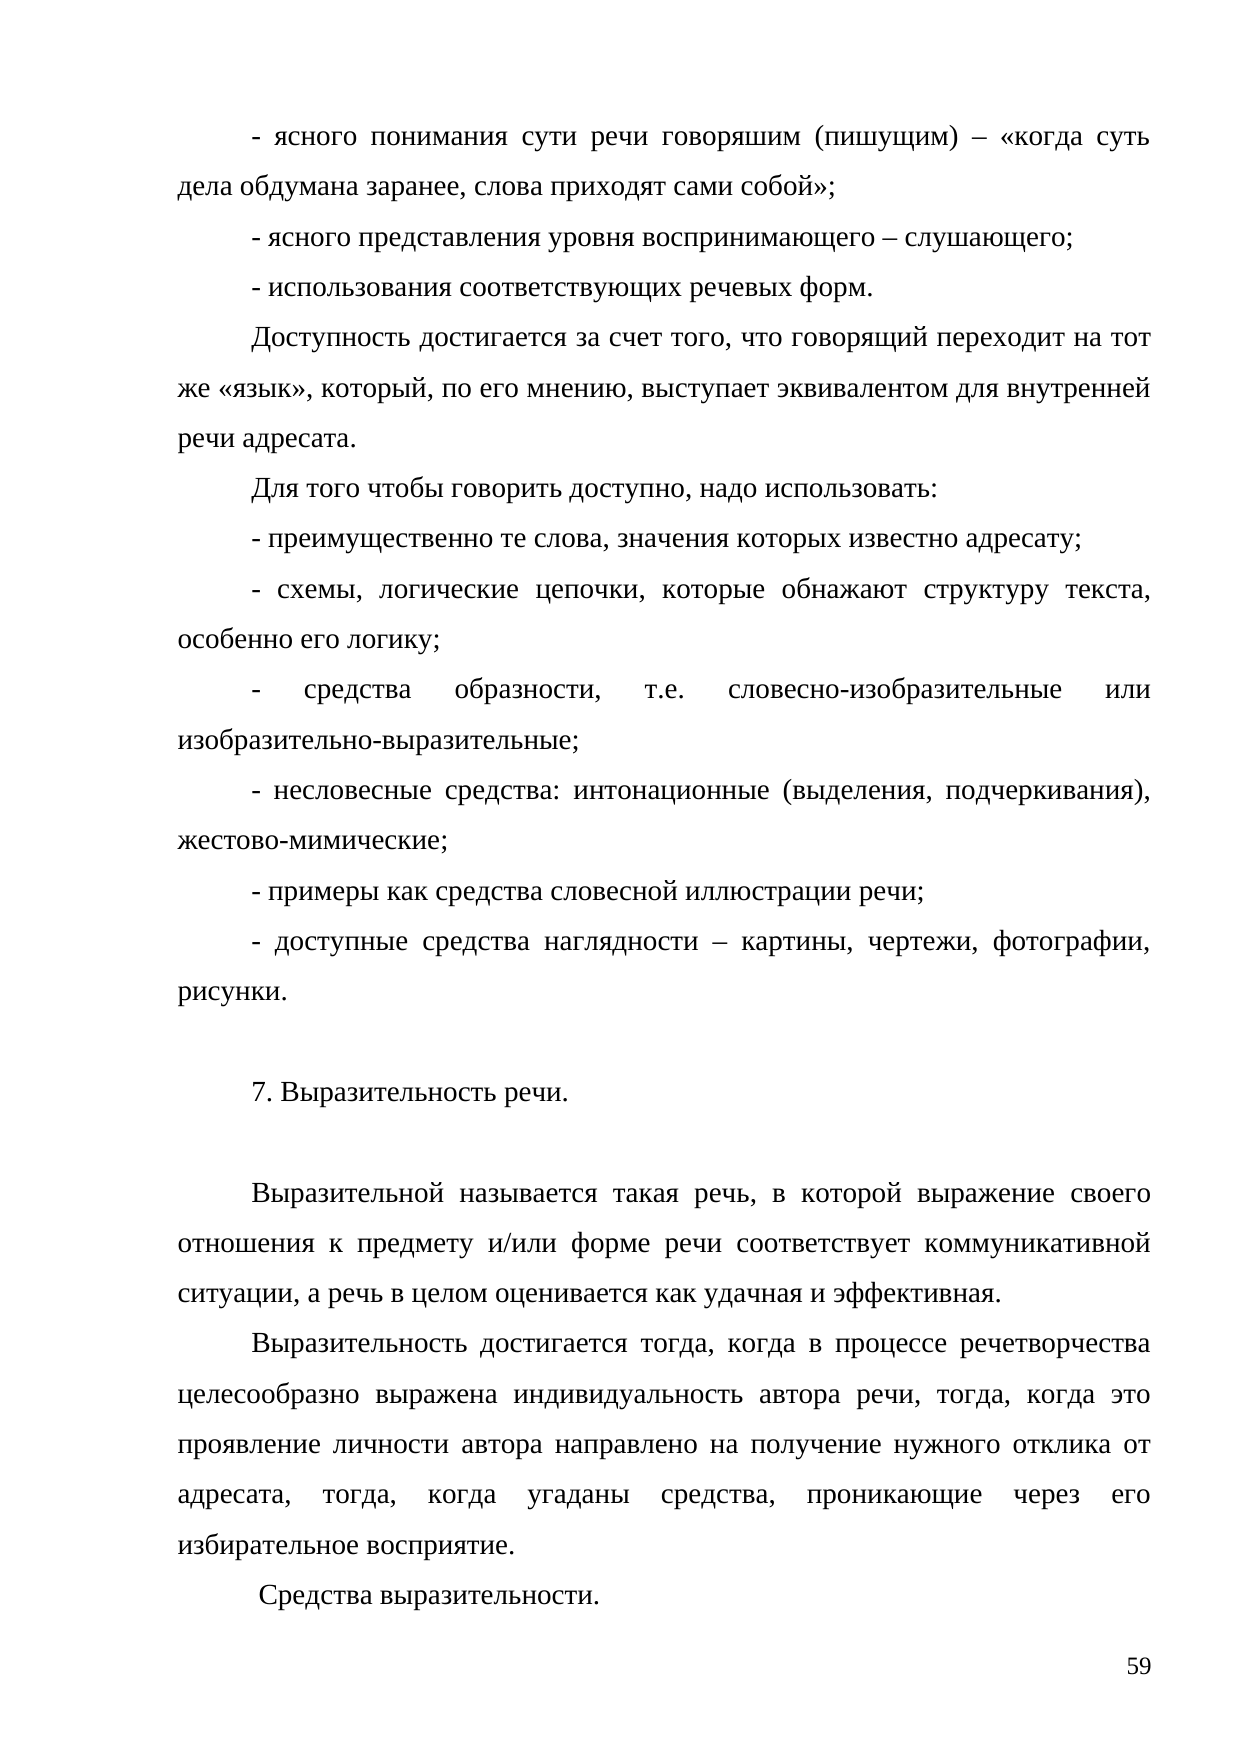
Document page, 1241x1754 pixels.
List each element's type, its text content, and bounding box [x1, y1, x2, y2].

text Доступность достигается за счет того, что говорящий переходит на тот же «язык», который, по его мнению, выступает эквивалентом для внутренней речи адресата. [177, 319, 1152, 453]
text - доступные средства наглядности – картины, чертежи, фотографии, рисунки. [177, 923, 1152, 1007]
text - средства образности, т.е. словесно-изобразительные или изобразительно-выразительные; [177, 672, 1152, 755]
text 7. Выразительность речи. [177, 1074, 1152, 1108]
text - ясного представления уровня воспринимающего – слушающего; [177, 219, 1152, 252]
text Средства выразительности. [177, 1577, 1152, 1611]
text Выразительной называется такая речь, в которой выражение своего отношения к предмету и/или форме речи соответствует коммуникативной ситуации, а речь в целом оценивается как удачная и эффективная. [177, 1175, 1152, 1309]
text Для того чтобы говорить доступно, надо использовать: [177, 470, 1152, 504]
text Выразительность достигается тогда, когда в процессе речетворчества целесообразно выражена индивидуальность автора речи, тогда, когда это проявление личности автора направлено на получение нужного отклика от адресата, тогда, когда угаданы средства, проникающие через его избирательное восприятие. [177, 1326, 1152, 1560]
text - примеры как средства словесной иллюстрации речи; [177, 873, 1152, 906]
text - преимущественно те слова, значения которых известно адресату; [177, 521, 1152, 554]
text - схемы, логические цепочки, которые обнажают структуру текста, особенно его логику; [177, 571, 1152, 655]
text - ясного понимания сути речи говоряшим (пишущим) – «когда суть дела обдумана заранее, слова приходят сами собой»; [177, 118, 1152, 202]
text - использования соответствующих речевых форм. [177, 269, 1152, 303]
text - несловесные средства: интонационные (выделения, подчеркивания), жестово-мимические; [177, 772, 1152, 856]
